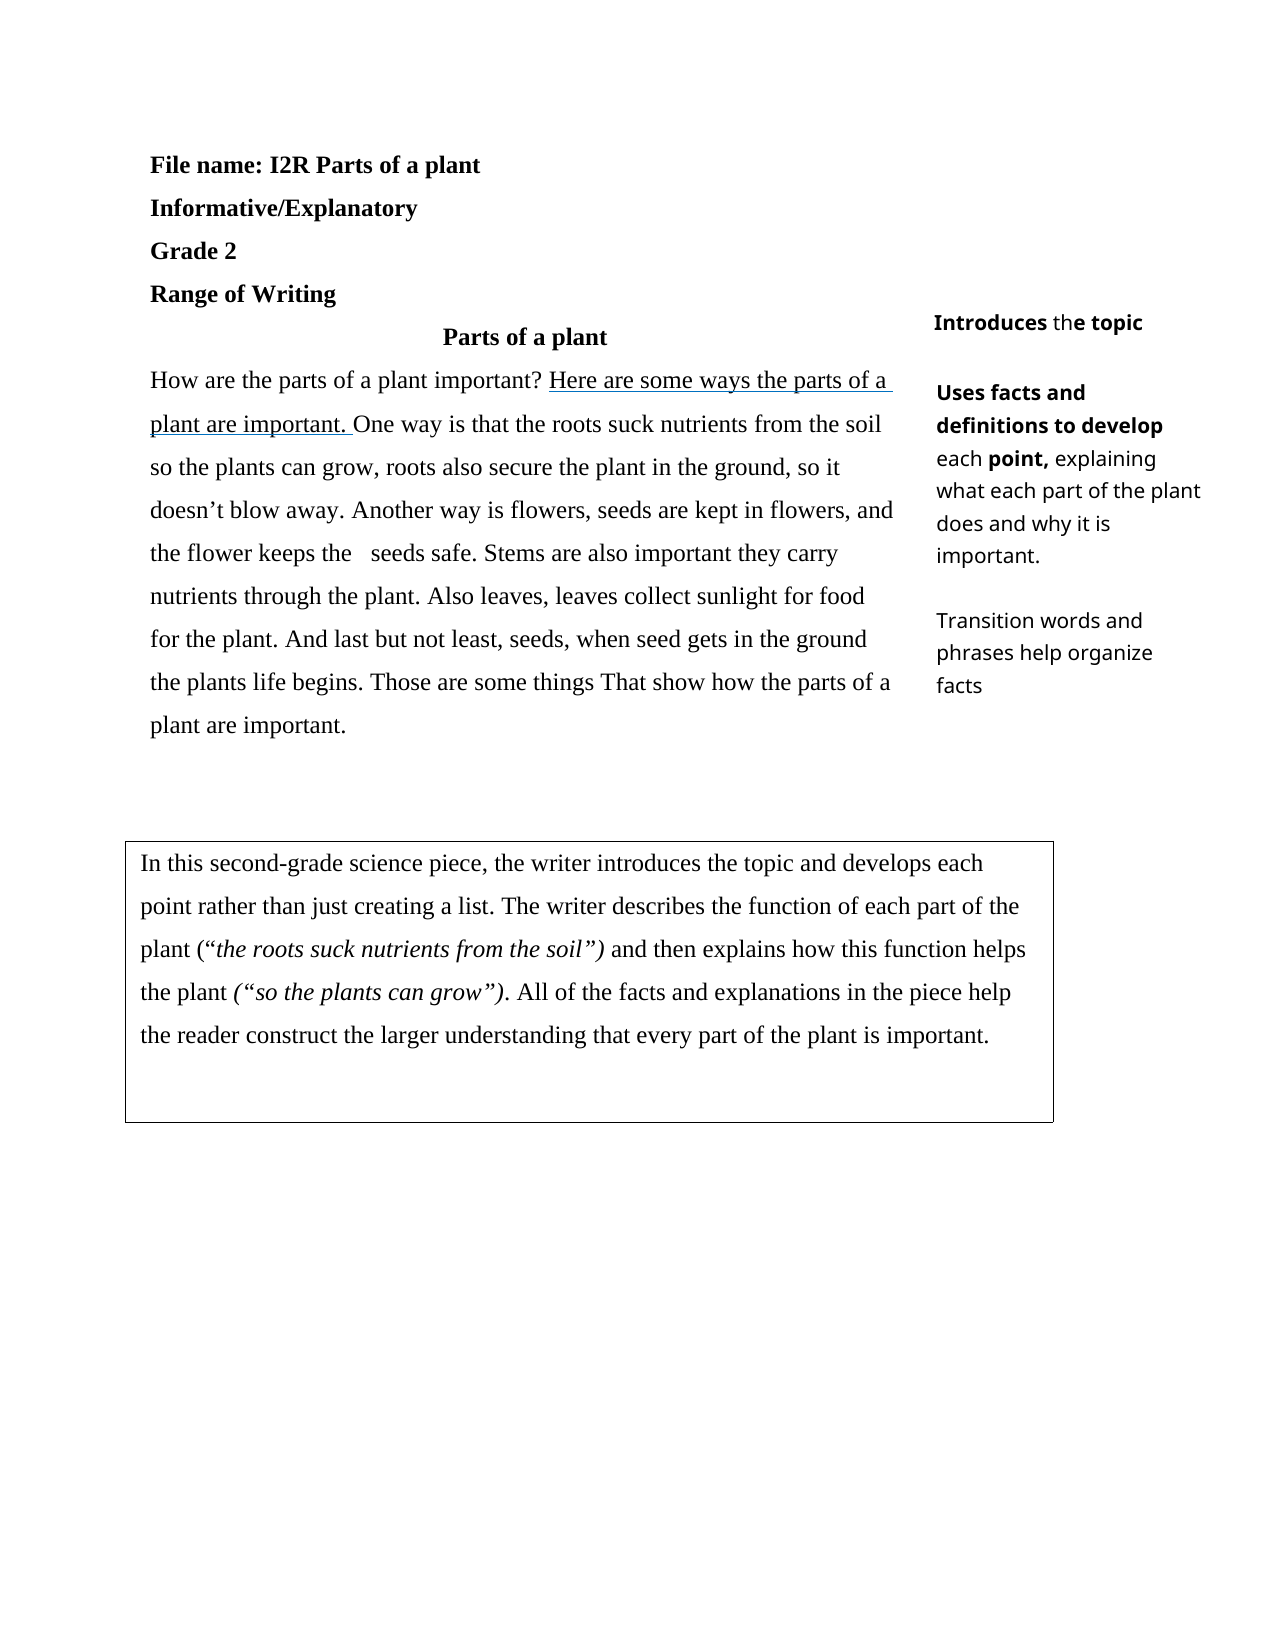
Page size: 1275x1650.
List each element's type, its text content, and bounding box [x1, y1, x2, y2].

text Parts of a plant [150, 322, 900, 351]
text Range of Writing [150, 279, 1125, 308]
text File name: I2R Parts of a plant [150, 150, 1125, 179]
text Grade 2 [150, 236, 1125, 265]
text How are the parts of a plant important? Here are some ways the parts of a plant are important. One way is that the roots suck nutrients from the soil so the plants can grow, roots also secure the plant in the ground, so it doesn’t blow away. Another way is flowers, seeds are kept in flowers, and the flower keeps the seeds safe. Stems are also important they carry nutrients through the plant. Also leaves, leaves collect sunlight for food for the plant. And last but not least, seeds, when seed gets in the ground the plants life begins. Those are some things That show how the parts of a plant are important. [150, 366, 900, 739]
text Informative/Explanatory [150, 193, 1125, 222]
